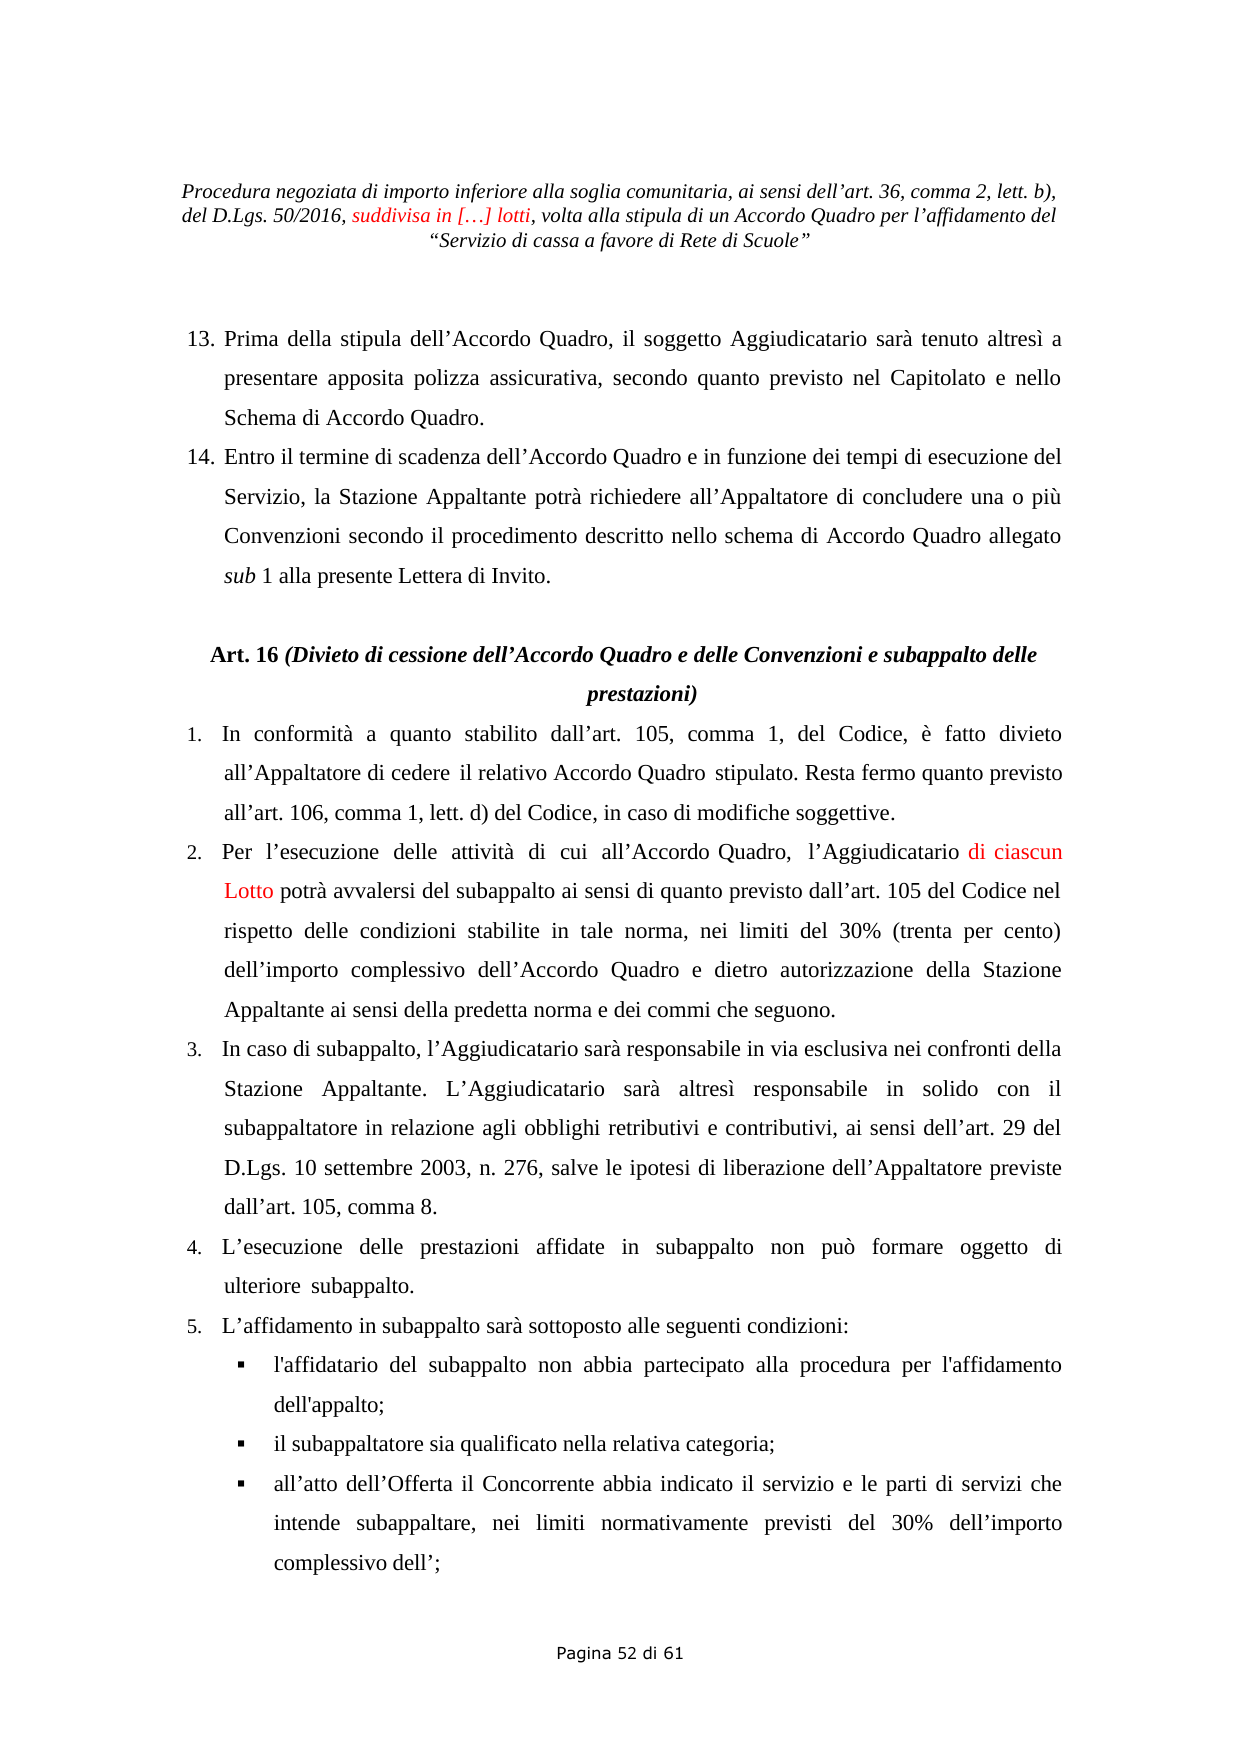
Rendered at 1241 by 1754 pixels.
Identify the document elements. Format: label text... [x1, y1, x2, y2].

list l'affidatario del subappalto non abbia partecipato alla procedura per l'affidamento dell'appalto; [236, 1351, 1063, 1417]
subtitle Art. 16 (Divieto di cessione dell’Accordo Quadro e delle Convenzioni e subappalto delle prestazioni) [187, 641, 1063, 707]
list Prima della stipula dell’Accordo Quadro, il soggetto Aggiudicatario sarà tenuto altresì a presentare apposita polizza assicurativa, secondo quanto previsto nel Capitolato e nello Schema di Accordo Quadro. [187, 325, 1063, 430]
list L’esecuzione delle prestazioni affidate in subappalto non può formare oggetto di ulteriore subappalto. [187, 1233, 1063, 1299]
list Entro il termine di scadenza dell’Accordo Quadro e in funzione dei tempi di esecuzione del Servizio, la Stazione Appaltante potrà richiedere all’Appaltatore di concludere una o più Convenzioni secondo il procedimento descritto nello schema di Accordo Quadro allegato sub 1 alla presente Lettera di Invito. [187, 443, 1063, 588]
list all’atto dell’Offerta il Concorrente abbia indicato il servizio e le parti di servizi che intende subappaltare, nei limiti normativamente previsti del 30% dell’importo complessivo dell’; [236, 1470, 1063, 1575]
list L’affidamento in subappalto sarà sottoposto alle seguenti condizioni: [187, 1312, 1063, 1338]
list In conformità a quanto stabilito dall’art. 105, comma 1, del Codice, è fatto divieto all’Appaltatore di cedere il relativo Accordo Quadro stipulato. Resta fermo quanto previsto all’art. 106, comma 1, lett. d) del Codice, in caso di modifiche soggettive. [187, 720, 1063, 825]
list In caso di subappalto, l’Aggiudicatario sarà responsabile in via esclusiva nei confronti della Stazione Appaltante. L’Aggiudicatario sarà altresì responsabile in solido con il subappaltatore in relazione agli obblighi retributivi e contributivi, ai sensi dell’art. 29 del D.Lgs. 10 settembre 2003, n. 276, salve le ipotesi di liberazione dell’Appaltatore previste dall’art. 105, comma 8. [187, 1036, 1063, 1220]
list Per l’esecuzione delle attività di cui all’Accordo Quadro, l’Aggiudicatario di ciascun Lotto potrà avvalersi del subappalto ai sensi di quanto previsto dall’art. 105 del Codice nel rispetto delle condizioni stabilite in tale norma, nei limiti del 30% (trenta per cento) dell’importo complessivo dell’Accordo Quadro e dietro autorizzazione della Stazione Appaltante ai sensi della predetta norma e dei commi che seguono. [187, 838, 1063, 1022]
list il subappaltatore sia qualificato nella relativa categoria; [236, 1430, 1063, 1457]
